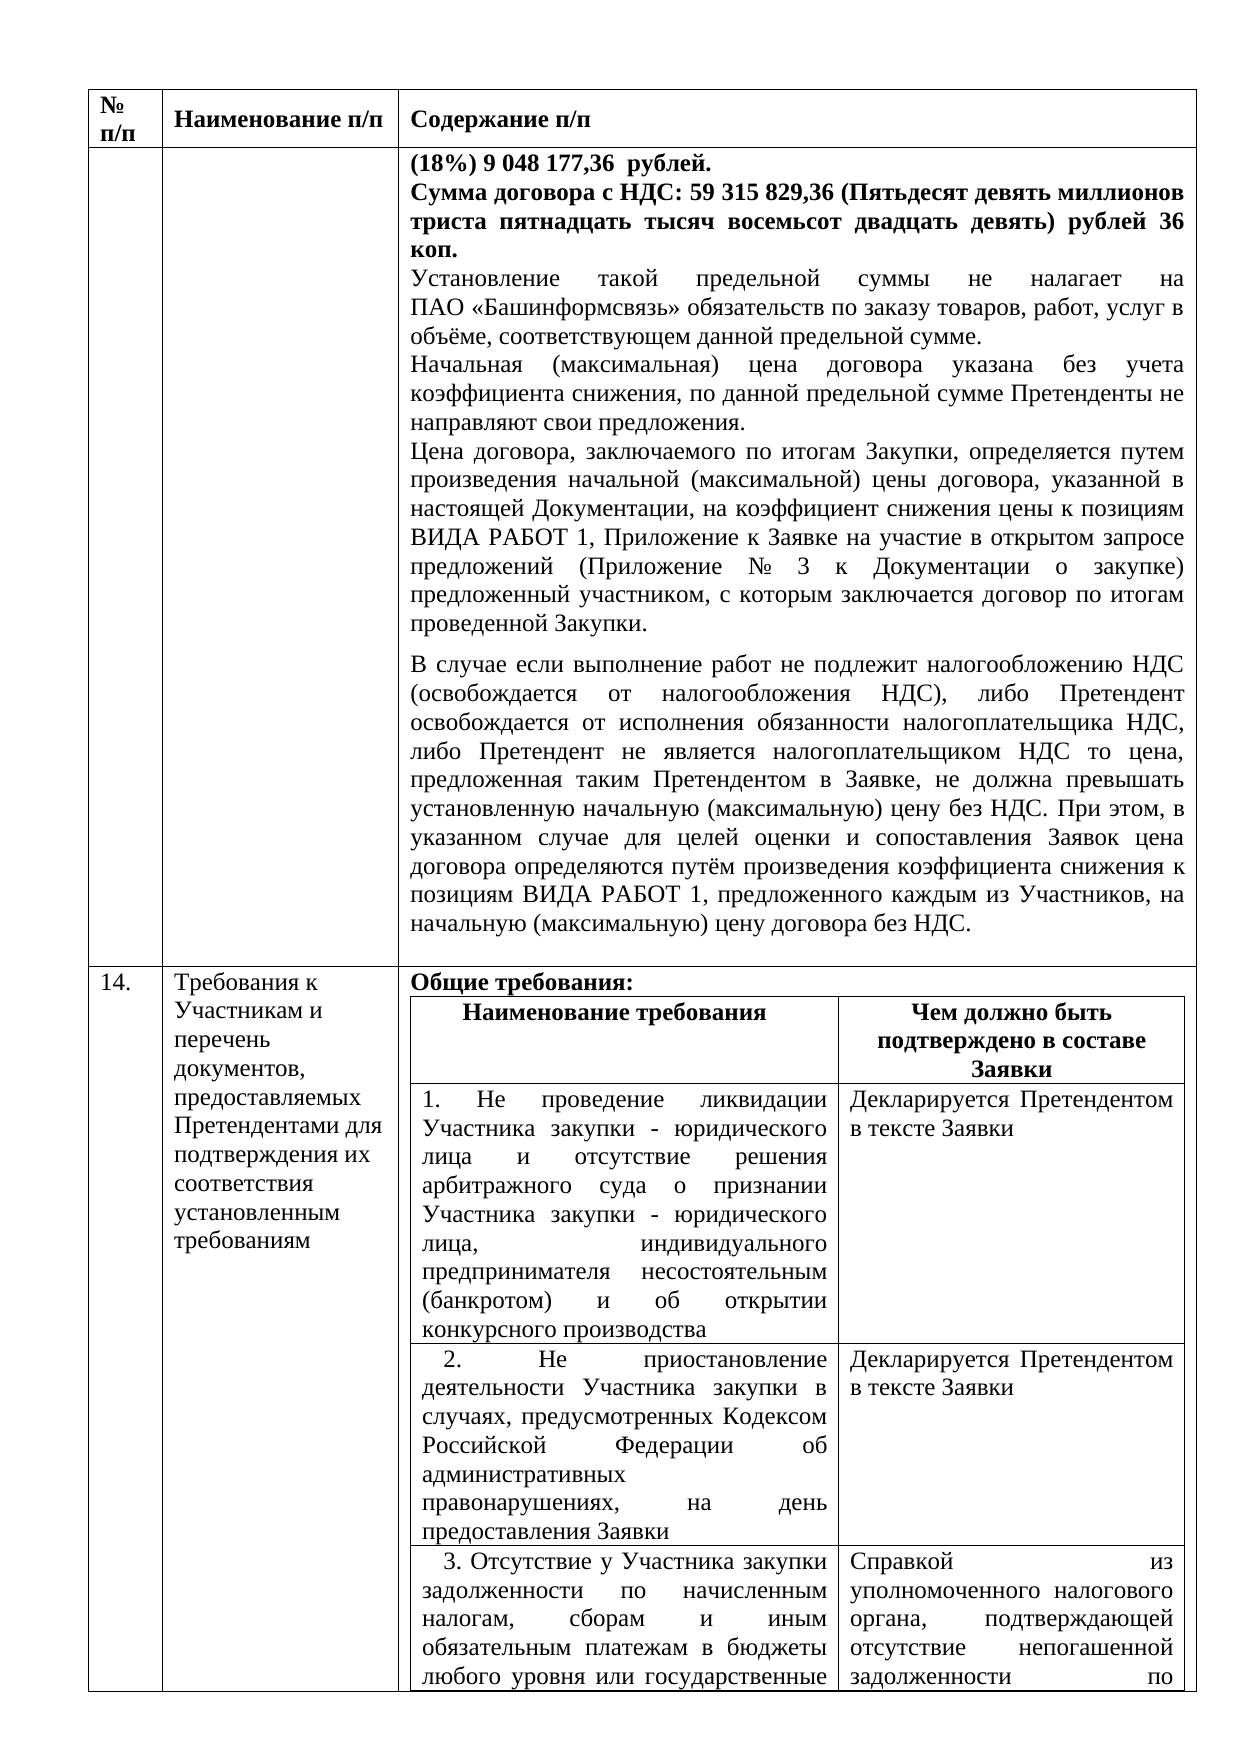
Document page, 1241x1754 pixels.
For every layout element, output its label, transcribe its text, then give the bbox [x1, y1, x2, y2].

table_header № п/п [89, 90, 162, 147]
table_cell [163, 148, 398, 966]
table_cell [399, 148, 1196, 966]
table_cell [89, 148, 162, 966]
table_header Содержание п/п [399, 90, 1196, 147]
table_header Наименование п/п [163, 90, 398, 147]
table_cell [163, 967, 398, 1691]
table_cell [89, 967, 162, 1691]
